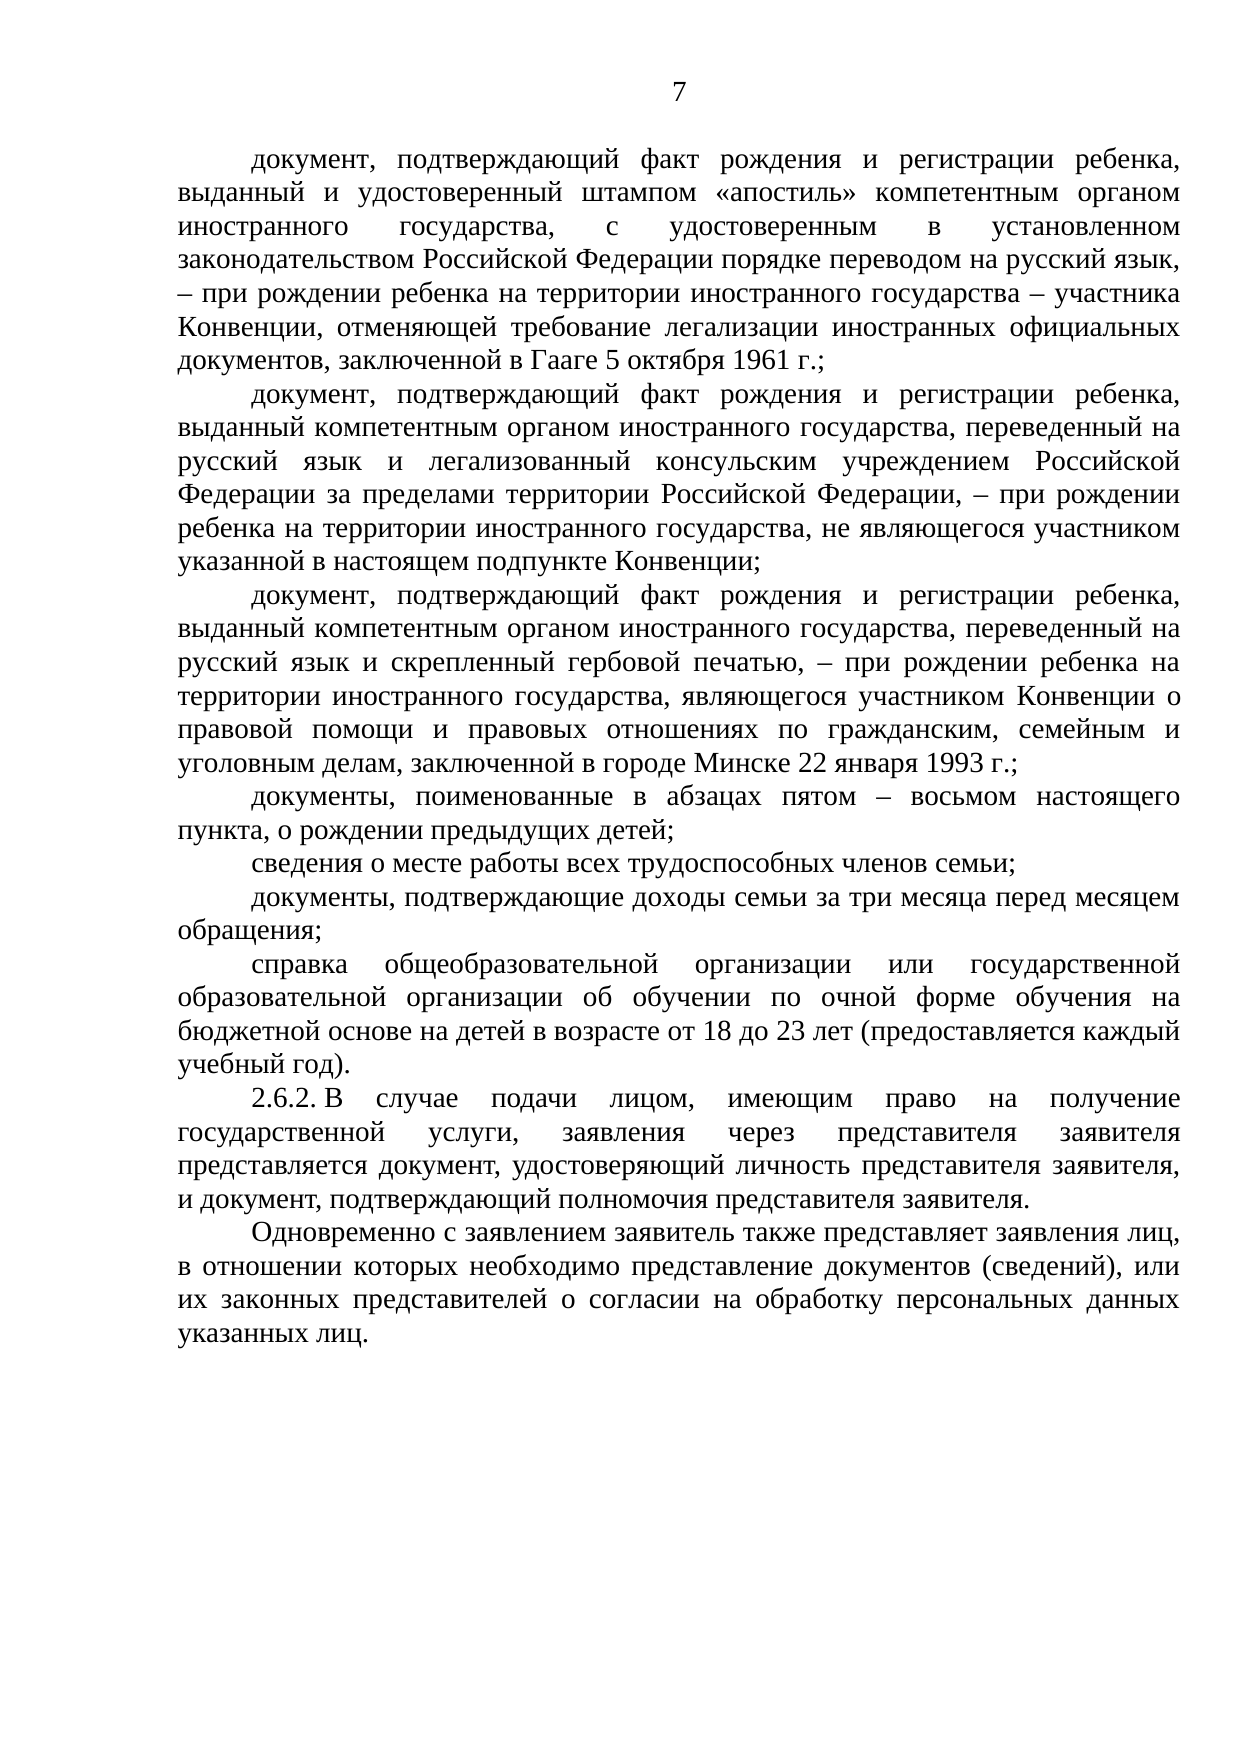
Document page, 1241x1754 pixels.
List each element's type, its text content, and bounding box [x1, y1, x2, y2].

text сведения о месте работы всех трудоспособных членов семьи; [177, 845, 1181, 879]
text 2.6.2. В случае подачи лицом, имеющим право на получение государственной услуги, заявления через представителя заявителя представляется документ, удостоверяющий личность представителя заявителя, и документ, подтверждающий полномочия представителя заявителя. [177, 1080, 1181, 1214]
text справка общеобразовательной организации или государственной образовательной организации об обучении по очной форме обучения на бюджетной основе на детей в возрасте от 18 до 23 лет (предоставляется каждый учебный год). [177, 946, 1181, 1080]
text документ, подтверждающий факт рождения и регистрации ребенка, выданный и удостоверенный штампом «апостиль» компетентным органом иностранного государства, с удостоверенным в установленном законодательством Российской Федерации порядке переводом на русский язык, – при рождении ребенка на территории иностранного государства – участника Конвенции, отменяющей требование легализации иностранных официальных документов, заключенной в Гааге 5 октября 1961 г.; [177, 141, 1181, 376]
text документ, подтверждающий факт рождения и регистрации ребенка, выданный компетентным органом иностранного государства, переведенный на русский язык и скрепленный гербовой печатью, – при рождении ребенка на территории иностранного государства, являющегося участником Конвенции о правовой помощи и правовых отношениях по гражданским, семейным и уголовным делам, заключенной в городе Минске 22 января 1993 г.; [177, 577, 1181, 778]
text документы, поименованные в абзацах пятом – восьмом настоящего пункта, о рождении предыдущих детей; [177, 778, 1181, 845]
text документы, подтверждающие доходы семьи за три месяца перед месяцем обращения; [177, 879, 1181, 946]
text Одновременно с заявлением заявитель также представляет заявления лиц, в отношении которых необходимо представление документов (сведений), или их законных представителей о согласии на обработку персональных данных указанных лиц. [177, 1214, 1181, 1348]
text документ, подтверждающий факт рождения и регистрации ребенка, выданный компетентным органом иностранного государства, переведенный на русский язык и легализованный консульским учреждением Российской Федерации за пределами территории Российской Федерации, – при рождении ребенка на территории иностранного государства, не являющегося участником указанной в настоящем подпункте Конвенции; [177, 376, 1181, 577]
